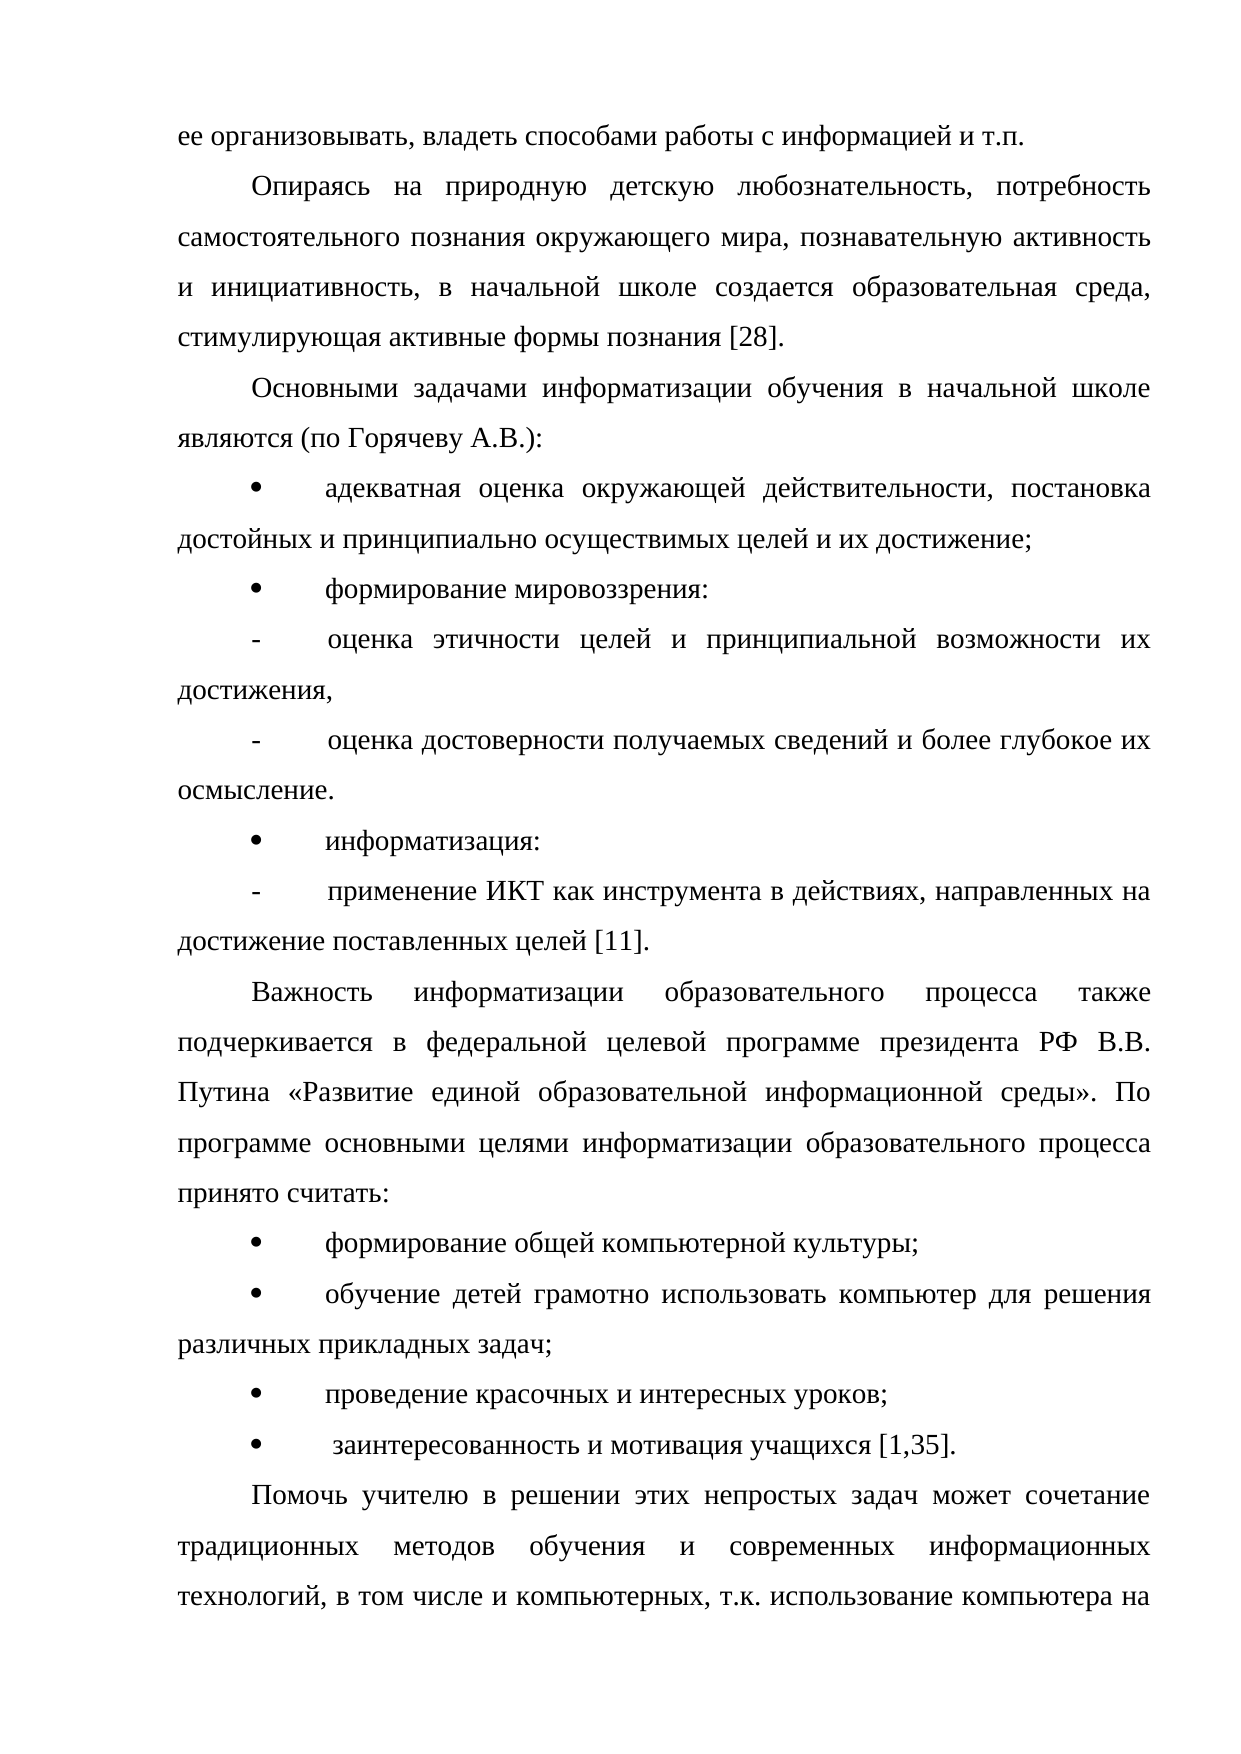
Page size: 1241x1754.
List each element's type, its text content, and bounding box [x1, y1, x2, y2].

list формирование общей компьютерной культуры; [177, 1225, 1152, 1259]
list проведение красочных и интересных уроков; [177, 1376, 1152, 1410]
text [177, 1477, 1152, 1611]
list формирование мировоззрения: [177, 571, 1152, 605]
text Опираясь на природную детскую любознательность, потребность самостоятельного познания окружающего мира, познавательную активность и инициативность, в начальной школе создается образовательная среда, стимулирующая активные формы познания [28]. [177, 168, 1152, 353]
list информатизация: [177, 823, 1152, 856]
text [177, 118, 1152, 152]
text Важность информатизации образовательного процесса также подчеркивается в федеральной целевой программе президента РФ В.В. Путина «Развитие единой образовательной информационной среды». По программе основными целями информатизации образовательного процесса принято считать: [177, 974, 1152, 1208]
text Основными задачами информатизации обучения в начальной школе являются (по Горячеву А.В.): [177, 370, 1152, 453]
list обучение детей грамотно использовать компьютер для решения различных прикладных задач; [177, 1276, 1152, 1360]
list оценка достоверности получаемых сведений и более глубокое их осмысление. [177, 722, 1152, 806]
list оценка этичности целей и принципиальной возможности их достижения, [177, 621, 1152, 705]
list заинтересованность и мотивация учащихся [1,35]. [177, 1427, 1152, 1461]
list адекватная оценка окружающей действительности, постановка достойных и принципиально осуществимых целей и их достижение; [177, 470, 1152, 554]
list применение ИКТ как инструмента в действиях, направленных на достижение поставленных целей [11]. [177, 873, 1152, 957]
